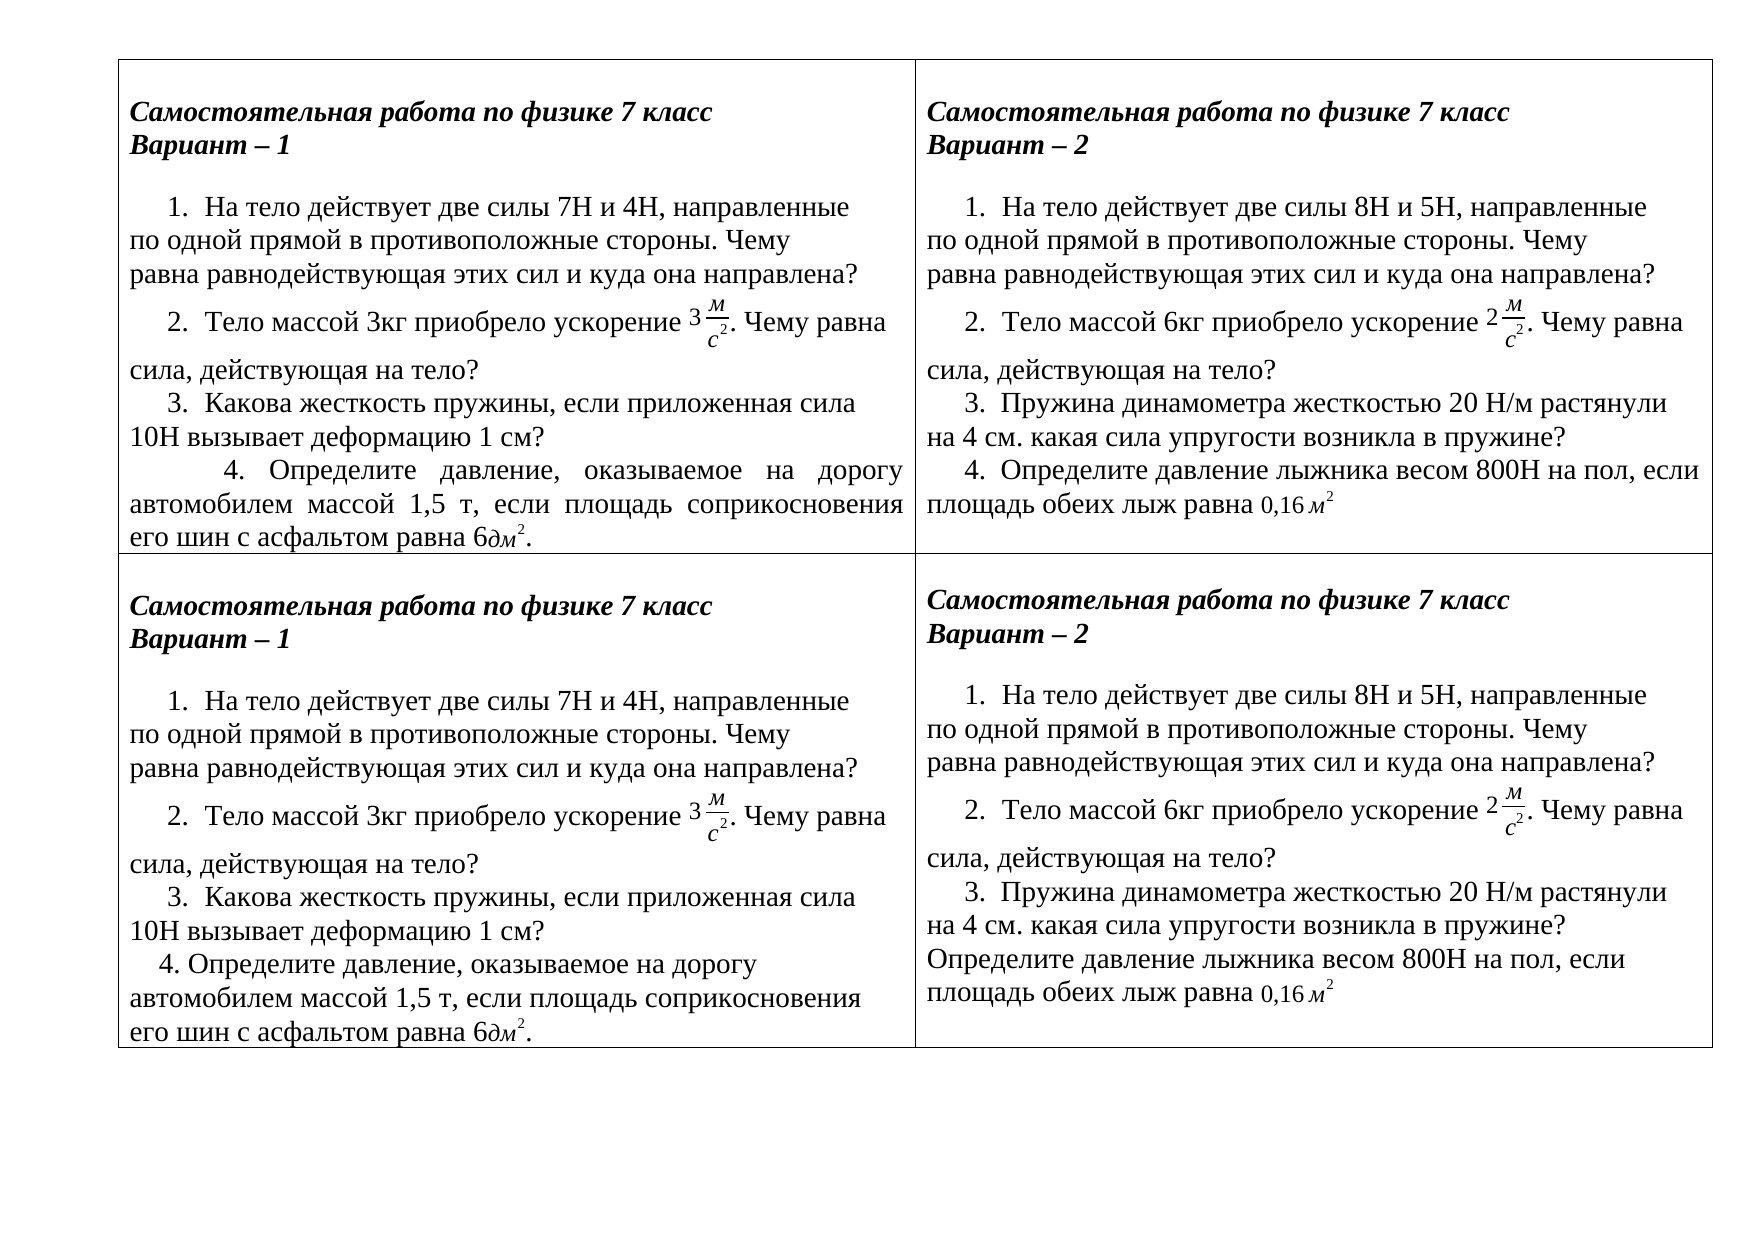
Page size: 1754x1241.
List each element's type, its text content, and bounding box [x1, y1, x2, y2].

table_header Самостоятельная работа по физике 7 класс Вариант – 1 На тело действует две силы 7Н и 4Н, направленные по одной прямой в противоположные стороны. Чему равна равнодействующая этих сил и куда она направлена? Тело массой 3кг приобрело ускорение . Чему равна сила, действующая на тело? Какова жесткость пружины, если приложенная сила 10Н вызывает деформацию 1 см? 4. Определите давление, оказываемое на дорогу автомобилем массой 1,5 т, если площадь соприкосновения его шин с асфальтом равна 6. [119, 60, 915, 553]
table_cell Самостоятельная работа по физике 7 класс Вариант – 1 На тело действует две силы 7Н и 4Н, направленные по одной прямой в противоположные стороны. Чему равна равнодействующая этих сил и куда она направлена? Тело массой 3кг приобрело ускорение . Чему равна сила, действующая на тело? Какова жесткость пружины, если приложенная сила 10Н вызывает деформацию 1 см? 4. Определите давление, оказываемое на дорогу автомобилем массой 1,5 т, если площадь соприкосновения его шин с асфальтом равна 6. [119, 554, 915, 1047]
table_cell Самостоятельная работа по физике 7 класс Вариант – 2 На тело действует две силы 8Н и 5Н, направленные по одной прямой в противоположные стороны. Чему равна равнодействующая этих сил и куда она направлена? Тело массой 6кг приобрело ускорение . Чему равна сила, действующая на тело? Пружина динамометра жесткостью 20 Н/м растянули на 4 см. какая сила упругости возникла в пружине? Определите давление лыжника весом 800Н на пол, если площадь обеих лыж равна [916, 554, 1712, 1047]
table_header Самостоятельная работа по физике 7 класс Вариант – 2 На тело действует две силы 8Н и 5Н, направленные по одной прямой в противоположные стороны. Чему равна равнодействующая этих сил и куда она направлена? Тело массой 6кг приобрело ускорение . Чему равна сила, действующая на тело? Пружина динамометра жесткостью 20 Н/м растянули на 4 см. какая сила упругости возникла в пружине? Определите давление лыжника весом 800Н на пол, если площадь обеих лыж равна [916, 60, 1712, 553]
